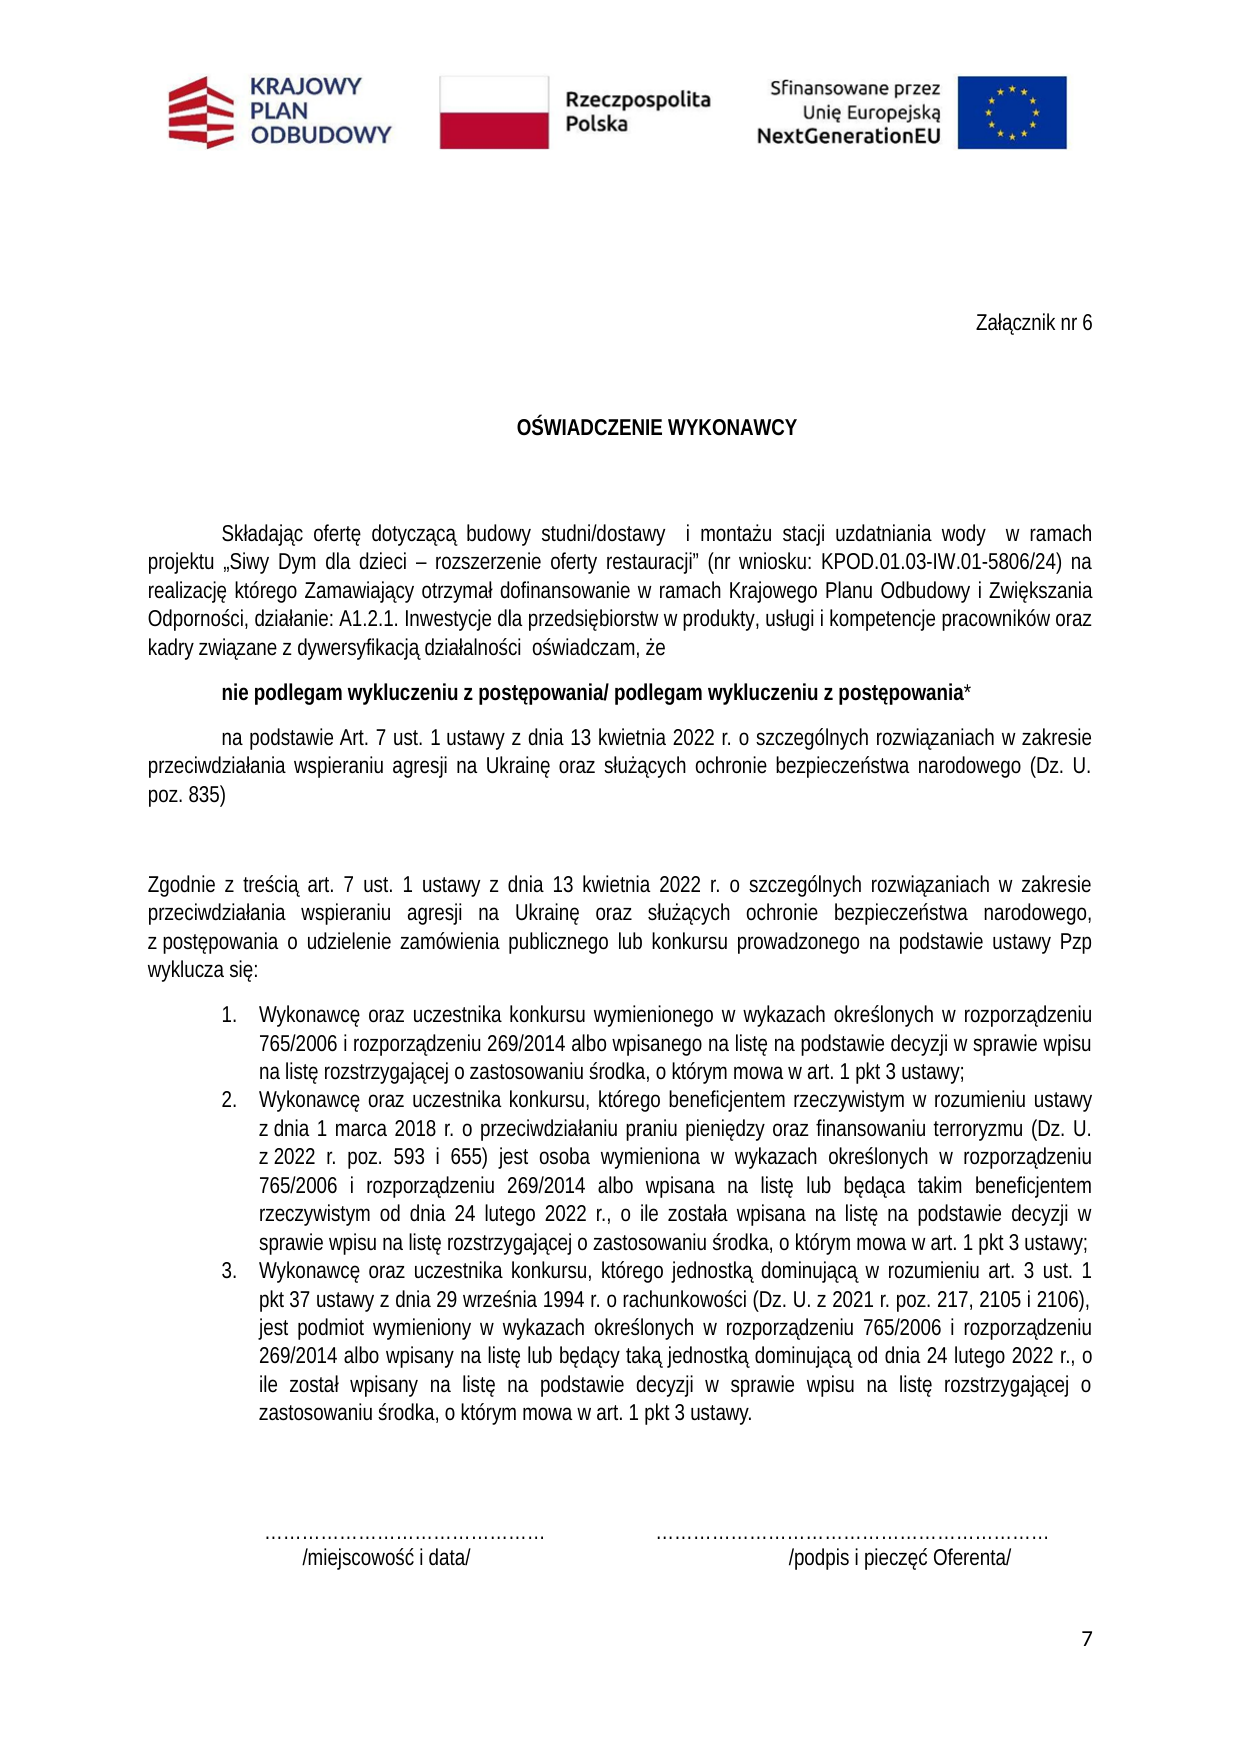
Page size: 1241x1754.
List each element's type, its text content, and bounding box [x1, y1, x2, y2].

text Załącznik nr 6 [148, 309, 1093, 335]
text OŚWIADCZENIE WYKONAWCY [221, 414, 1093, 441]
picture [166, 73, 1074, 151]
text nie podlegam wykluczeniu z postępowania/ podlegam wykluczeniu z postępowania* [148, 678, 1093, 705]
text na podstawie Art. 7 ust. 1 ustawy z dnia 13 kwietnia 2022 r. o szczególnych rozwiązaniach w zakresie przeciwdziałania wspieraniu agresji na Ukrainę oraz służących ochronie bezpieczeństwa narodowego (Dz. U. poz. 835) [148, 724, 1093, 807]
list Wykonawcę oraz uczestnika konkursu, którego beneficjentem rzeczywistym w rozumieniu ustawy z dnia 1 marca 2018 r. o przeciwdziałaniu praniu pieniędzy oraz finansowaniu terroryzmu (Dz. U. z 2022 r. poz. 593 i 655) jest osoba wymieniona w wykazach określonych w rozporządzeniu 765/2006 i rozporządzeniu 269/2014 albo wpisana na listę lub będąca takim beneficjentem rzeczywistym od dnia 24 lutego 2022 r., o ile została wpisana na listę na podstawie decyzji w sprawie wpisu na listę rozstrzygającej o zastosowaniu środka, o którym mowa w art. 1 pkt 3 ustawy; [221, 1086, 1093, 1255]
text Zgodnie z treścią art. 7 ust. 1 ustawy z dnia 13 kwietnia 2022 r. o szczególnych rozwiązaniach w zakresie przeciwdziałania wspieraniu agresji na Ukrainę oraz służących ochronie bezpieczeństwa narodowego, z postępowania o udzielenie zamówienia publicznego lub konkursu prowadzonego na podstawie ustawy Pzp wyklucza się: [148, 871, 1093, 982]
list Wykonawcę oraz uczestnika konkursu, którego jednostką dominującą w rozumieniu art. 3 ust. 1 pkt 37 ustawy z dnia 29 września 1994 r. o rachunkowości (Dz. U. z 2021 r. poz. 217, 2105 i 2106), jest podmiot wymieniony w wykazach określonych w rozporządzeniu 765/2006 i rozporządzeniu 269/2014 albo wpisany na listę lub będący taką jednostką dominującą od dnia 24 lutego 2022 r., o ile został wpisany na listę na podstawie decyzji w sprawie wpisu na listę rozstrzygającej o zastosowaniu środka, o którym mowa w art. 1 pkt 3 ustawy. [221, 1257, 1093, 1426]
text Składając ofertę dotyczącą budowy studni/dostawy i montażu stacji uzdatniania wody w ramach projektu „Siwy Dym dla dzieci – rozszerzenie oferty restauracji” (nr wniosku: KPOD.01.03-IW.01-5806/24) na realizację którego Zamawiający otrzymał dofinansowanie w ramach Krajowego Planu Odbudowy i Zwiększania Odporności, działanie: A1.2.1. Inwestycje dla przedsiębiorstw w produkty, usługi i kompetencje pracowników oraz kadry związane z dywersyfikacją działalności oświadczam, że [148, 520, 1093, 660]
list Wykonawcę oraz uczestnika konkursu wymienionego w wykazach określonych w rozporządzeniu 765/2006 i rozporządzeniu 269/2014 albo wpisanego na listę na podstawie decyzji w sprawie wpisu na listę rozstrzygającej o zastosowaniu środka, o którym mowa w art. 1 pkt 3 ustawy; [221, 1001, 1093, 1084]
text /miejscowość i data/ /podpis i pieczęć Oferenta/ [221, 1544, 1093, 1570]
text ……………………………………… ……………………………………………………… [221, 1518, 1093, 1544]
